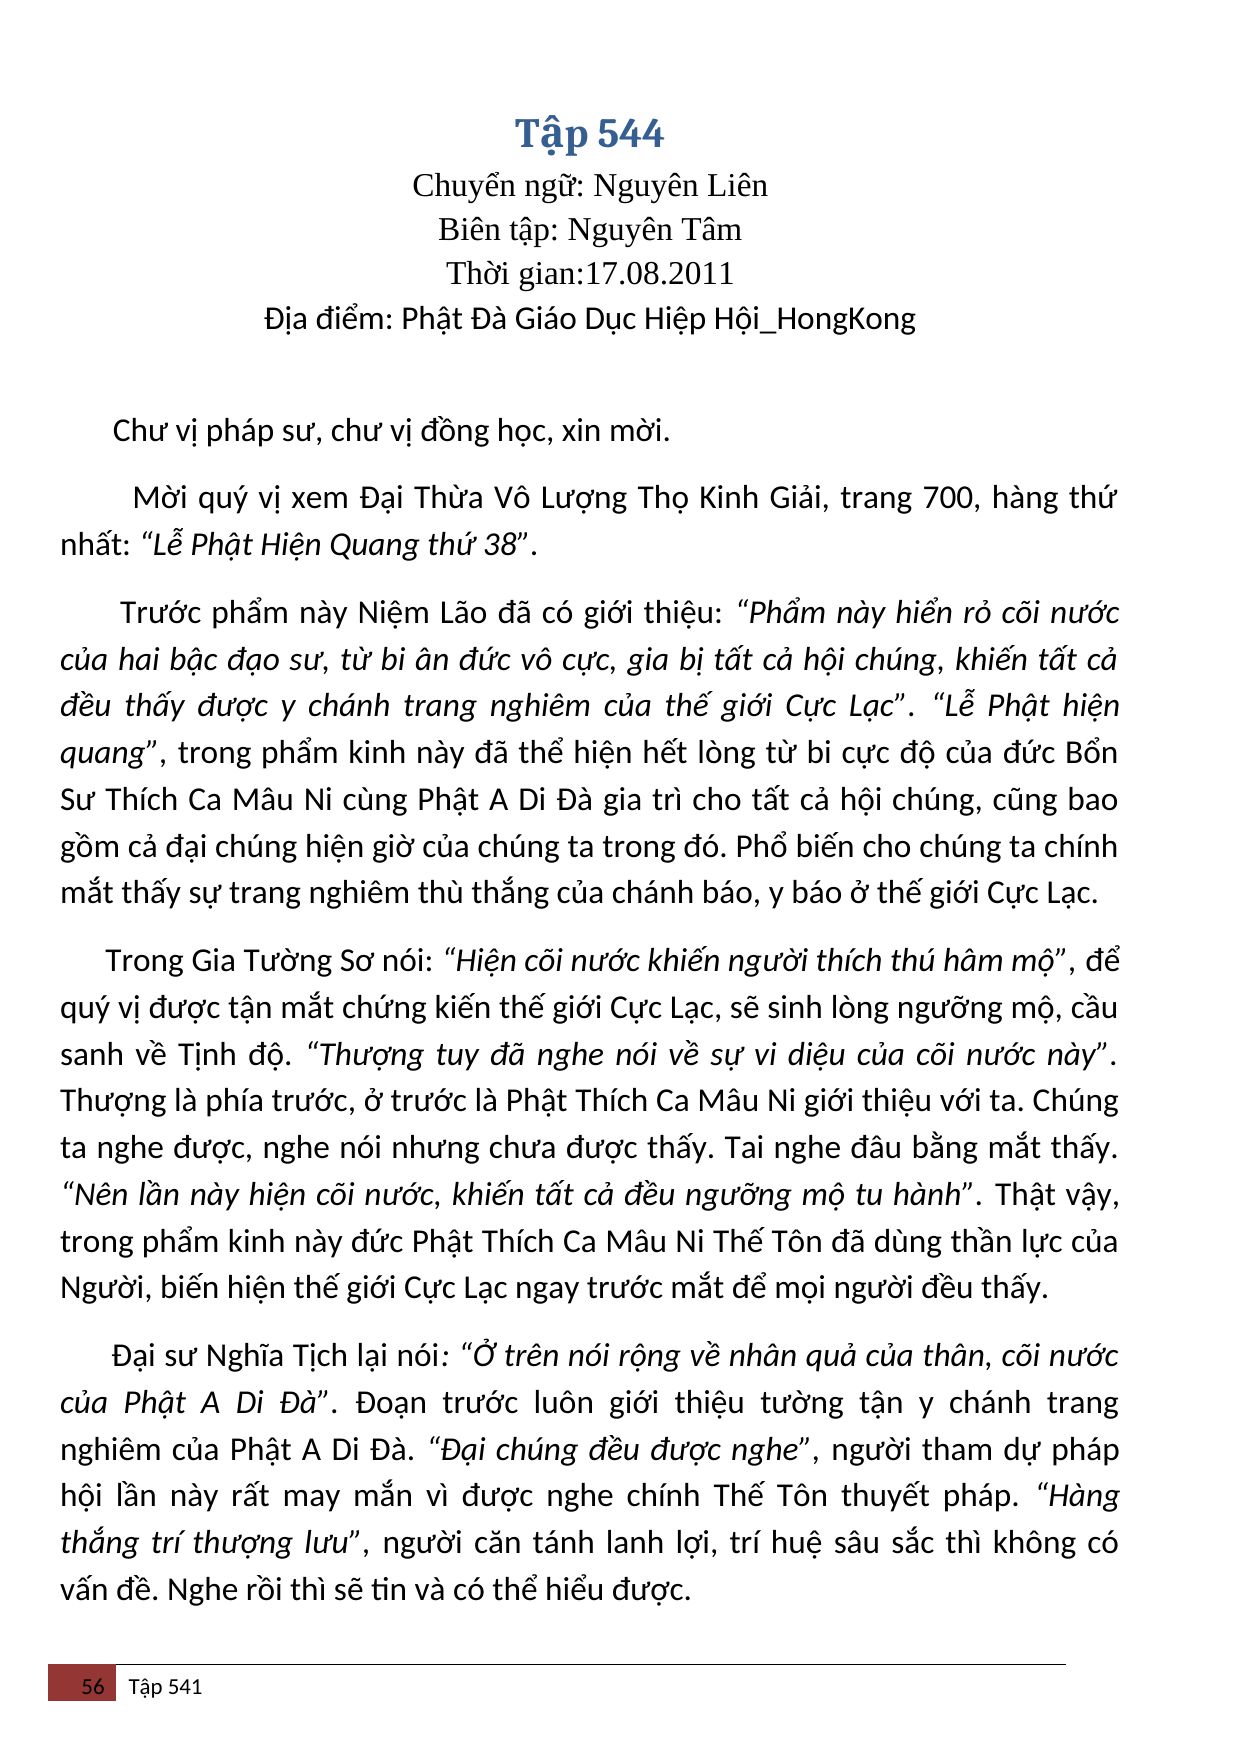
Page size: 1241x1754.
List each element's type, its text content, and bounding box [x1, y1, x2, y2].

text Chư vị pháp sư, chư vị đồng học, xin mời. [60, 409, 1120, 450]
text Trong Gia Tường Sơ nói: “Hiện cõi nước khiến người thích thú hâm mộ”, để quý vị được tận mắt chứng kiến thế giới Cực Lạc, sẽ sinh lòng ngưỡng mộ, cầu sanh về Tịnh độ. “Thượng tuy đã nghe nói về sự vi diệu của cõi nước này”. Thượng là phía trước, ở trước là Phật Thích Ca Mâu Ni giới thiệu với ta. Chúng ta nghe được, nghe nói nhưng chưa được thấy. Tai nghe đâu bằng mắt thấy. “Nên lần này hiện cõi nước, khiến tất cả đều ngưỡng mộ tu hành”. Thật vậy, trong phẩm kinh này đức Phật Thích Ca Mâu Ni Thế Tôn đã dùng thần lực của Người, biến hiện thế giới Cực Lạc ngay trước mắt để mọi người đều thấy. [60, 939, 1120, 1307]
text Trước phẩm này Niệm Lão đã có giới thiệu: “Phẩm này hiển rỏ cõi nước của hai bậc đạo sư, từ bi ân đức vô cực, gia bị tất cả hội chúng, khiến tất cả đều thấy được y chánh trang nghiêm của thế giới Cực Lạc”. “Lễ Phật hiện quang”, trong phẩm kinh này đã thể hiện hết lòng từ bi cực độ của đức Bổn Sư Thích Ca Mâu Ni cùng Phật A Di Đà gia trì cho tất cả hội chúng, cũng bao gồm cả đại chúng hiện giờ của chúng ta trong đó. Phổ biến cho chúng ta chính mắt thấy sự trang nghiêm thù thắng của chánh báo, y báo ở thế giới Cực Lạc. [60, 591, 1120, 912]
text Biên tập: Nguyên Tâm [60, 209, 1120, 247]
text Địa điểm: Phật Đà Giáo Dục Hiệp Hội_HongKong [60, 297, 1120, 338]
text Chuyển ngữ: Nguyên Liên [60, 165, 1120, 203]
text Đại sư Nghĩa Tịch lại nói: “Ở trên nói rộng về nhân quả của thân, cõi nước của Phật A Di Đà”. Đoạn trước luôn giới thiệu tường tận y chánh trang nghiêm của Phật A Di Đà. “Đại chúng đều được nghe”, người tham dự pháp hội lần này rất may mắn vì được nghe chính Thế Tôn thuyết pháp. “Hàng thắng trí thượng lưu”, người căn tánh lanh lợi, trí huệ sâu sắc thì không có vấn đề. Nghe rồi thì sẽ tin và có thể hiểu được. [60, 1334, 1120, 1609]
text Thời gian:17.08.2011 [60, 253, 1120, 292]
text Mời quý vị xem Đại Thừa Vô Lượng Thọ Kinh Giải, trang 700, hàng thứ nhất: “Lễ Phật Hiện Quang thứ 38”. [60, 477, 1120, 564]
subtitle Tập 544 [60, 110, 1120, 158]
